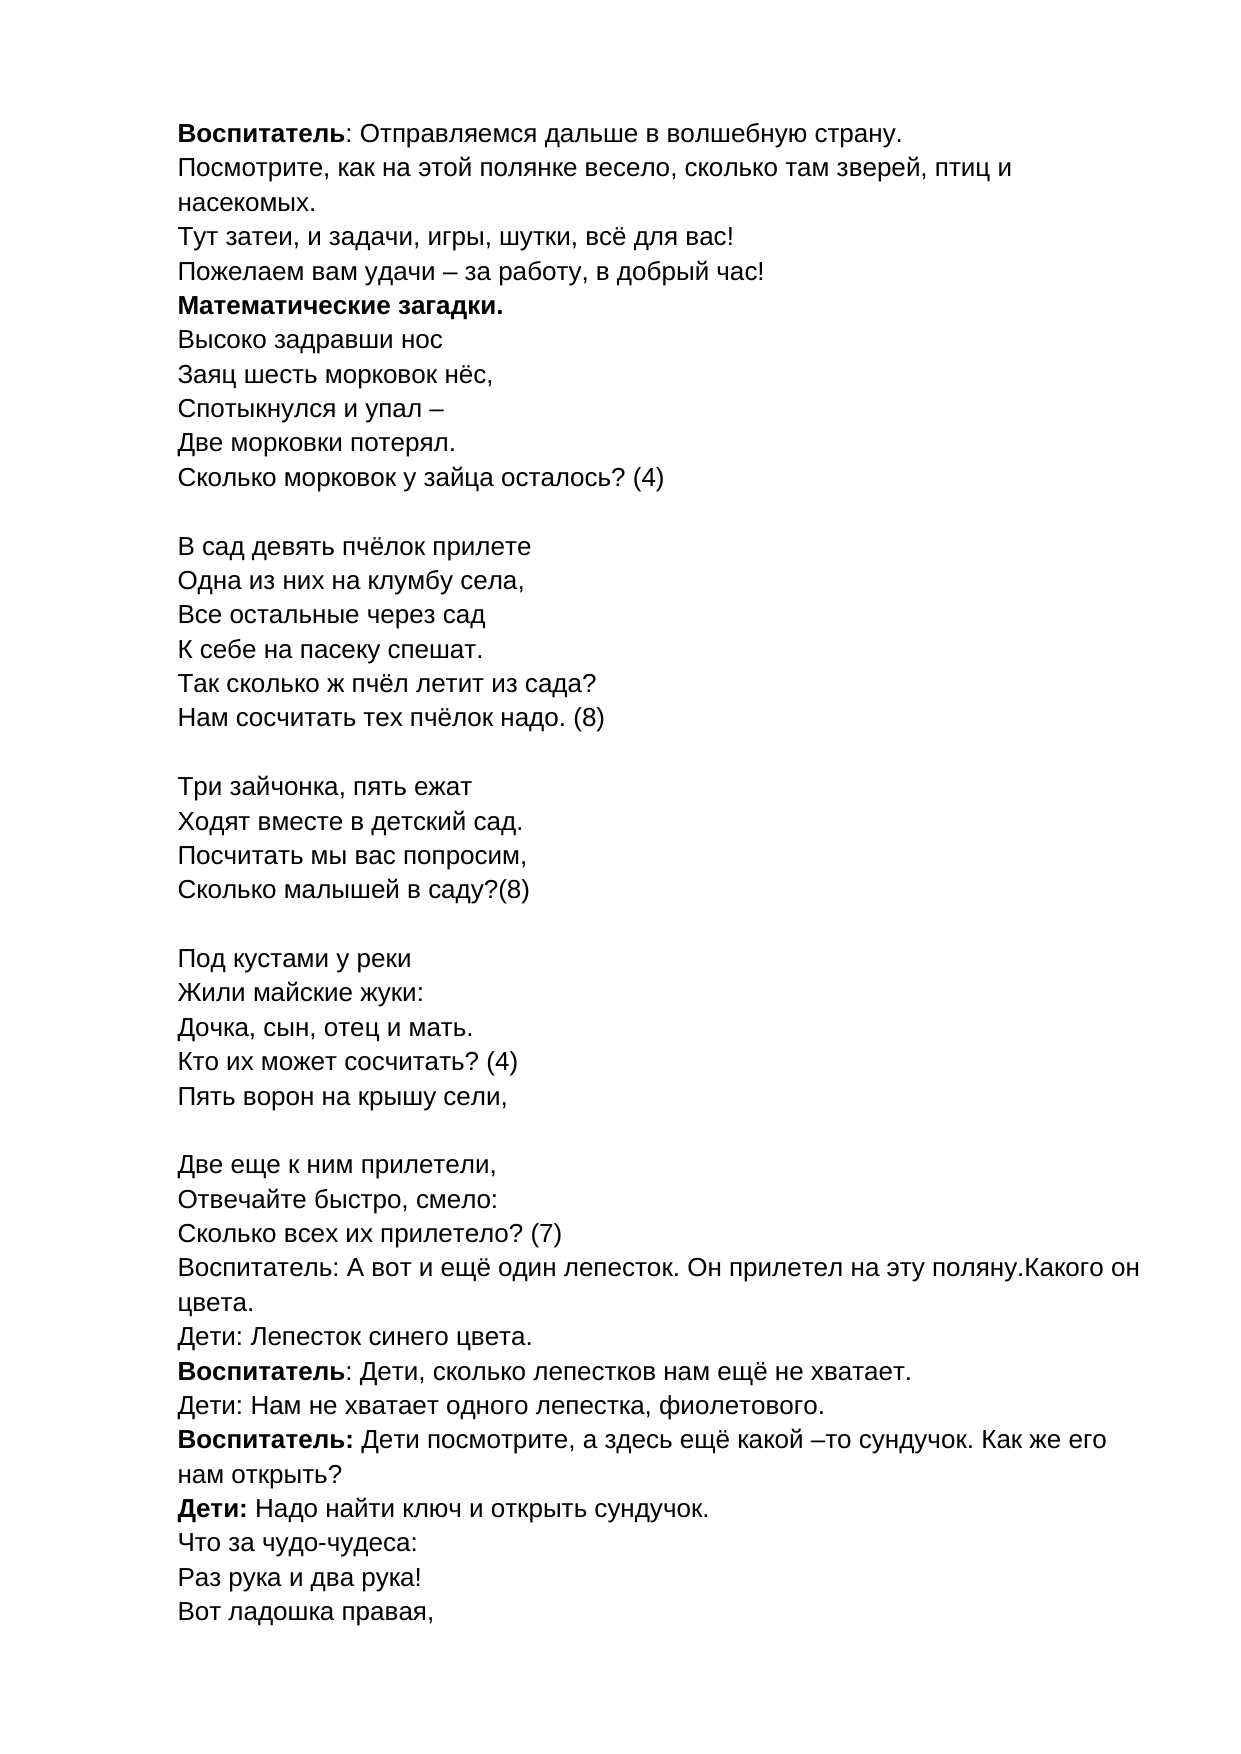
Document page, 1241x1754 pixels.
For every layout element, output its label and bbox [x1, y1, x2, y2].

text [177, 118, 1152, 1626]
